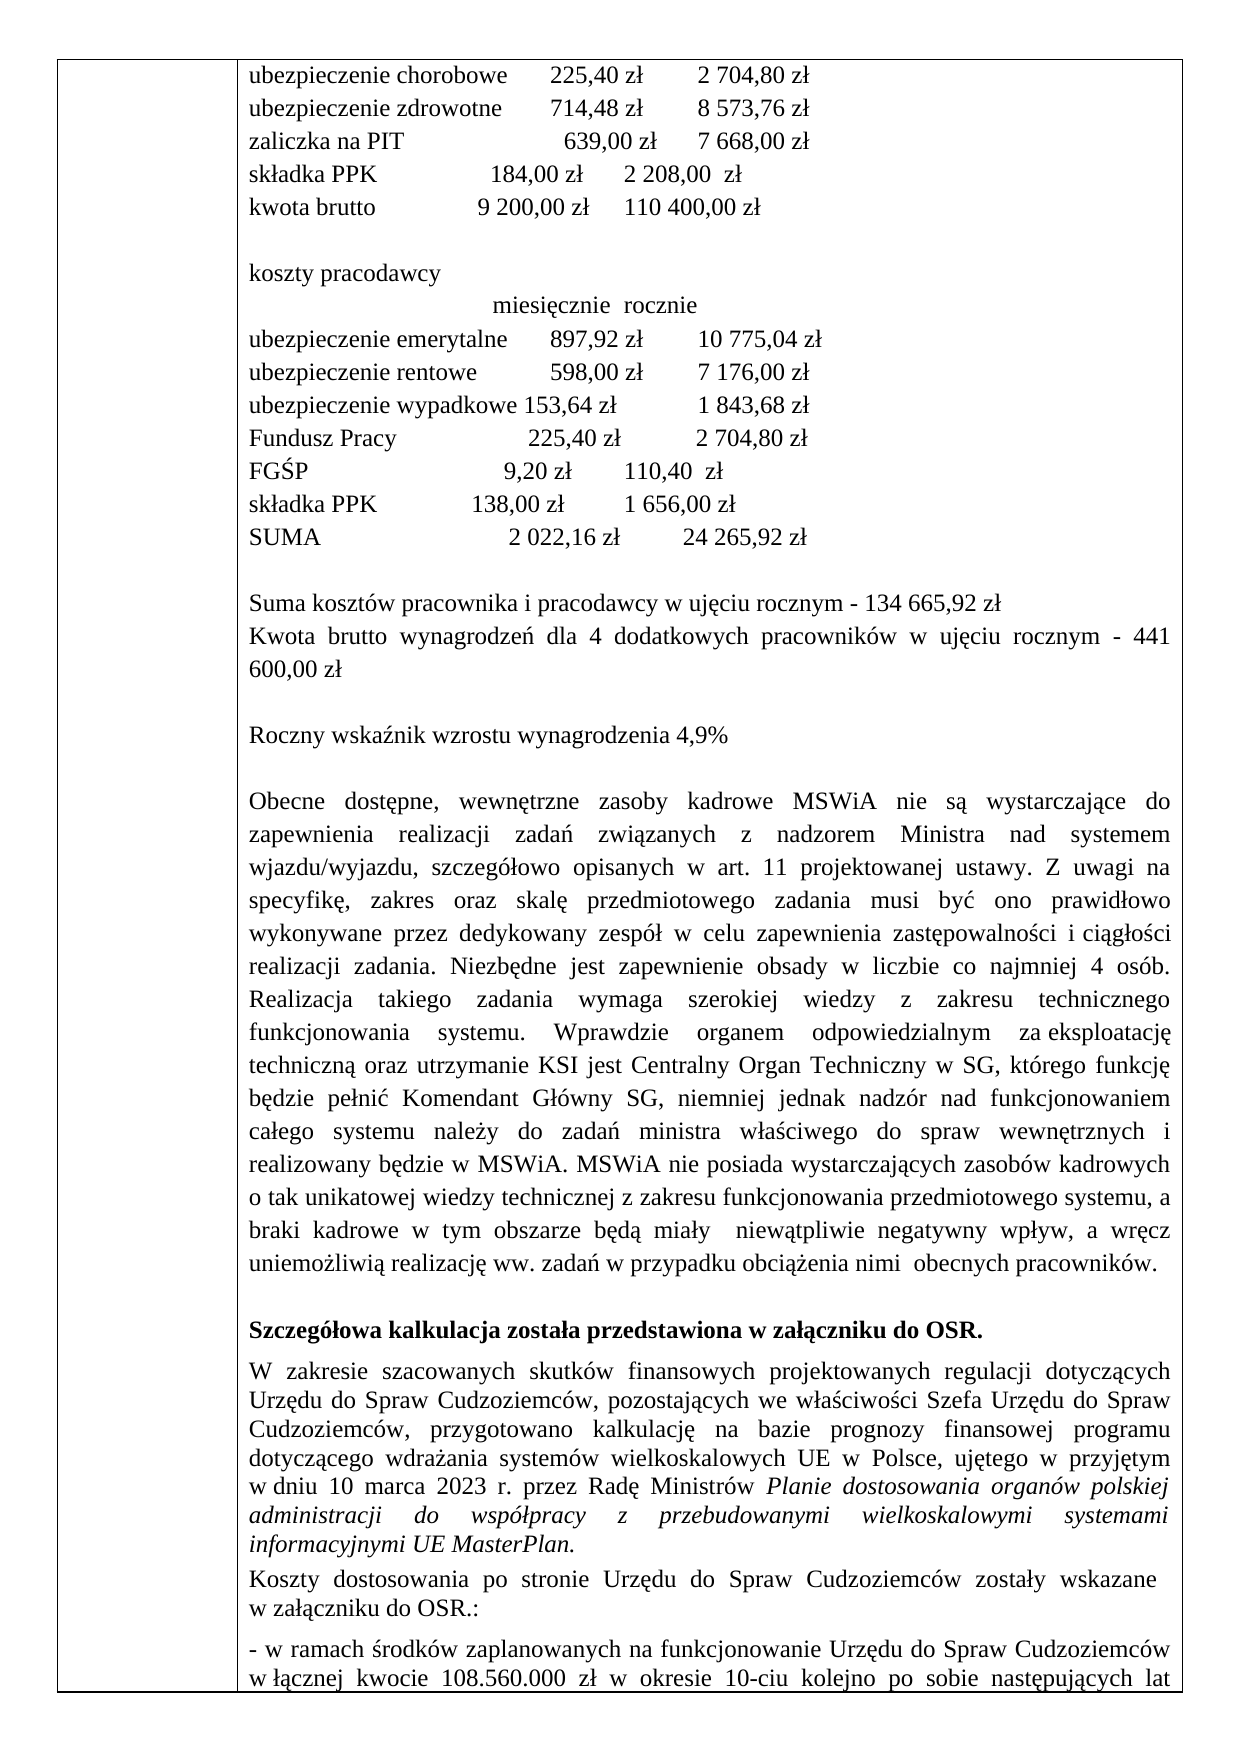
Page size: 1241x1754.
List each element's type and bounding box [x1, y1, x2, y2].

table_cell [58, 60, 237, 1691]
table_cell [238, 60, 1182, 1691]
